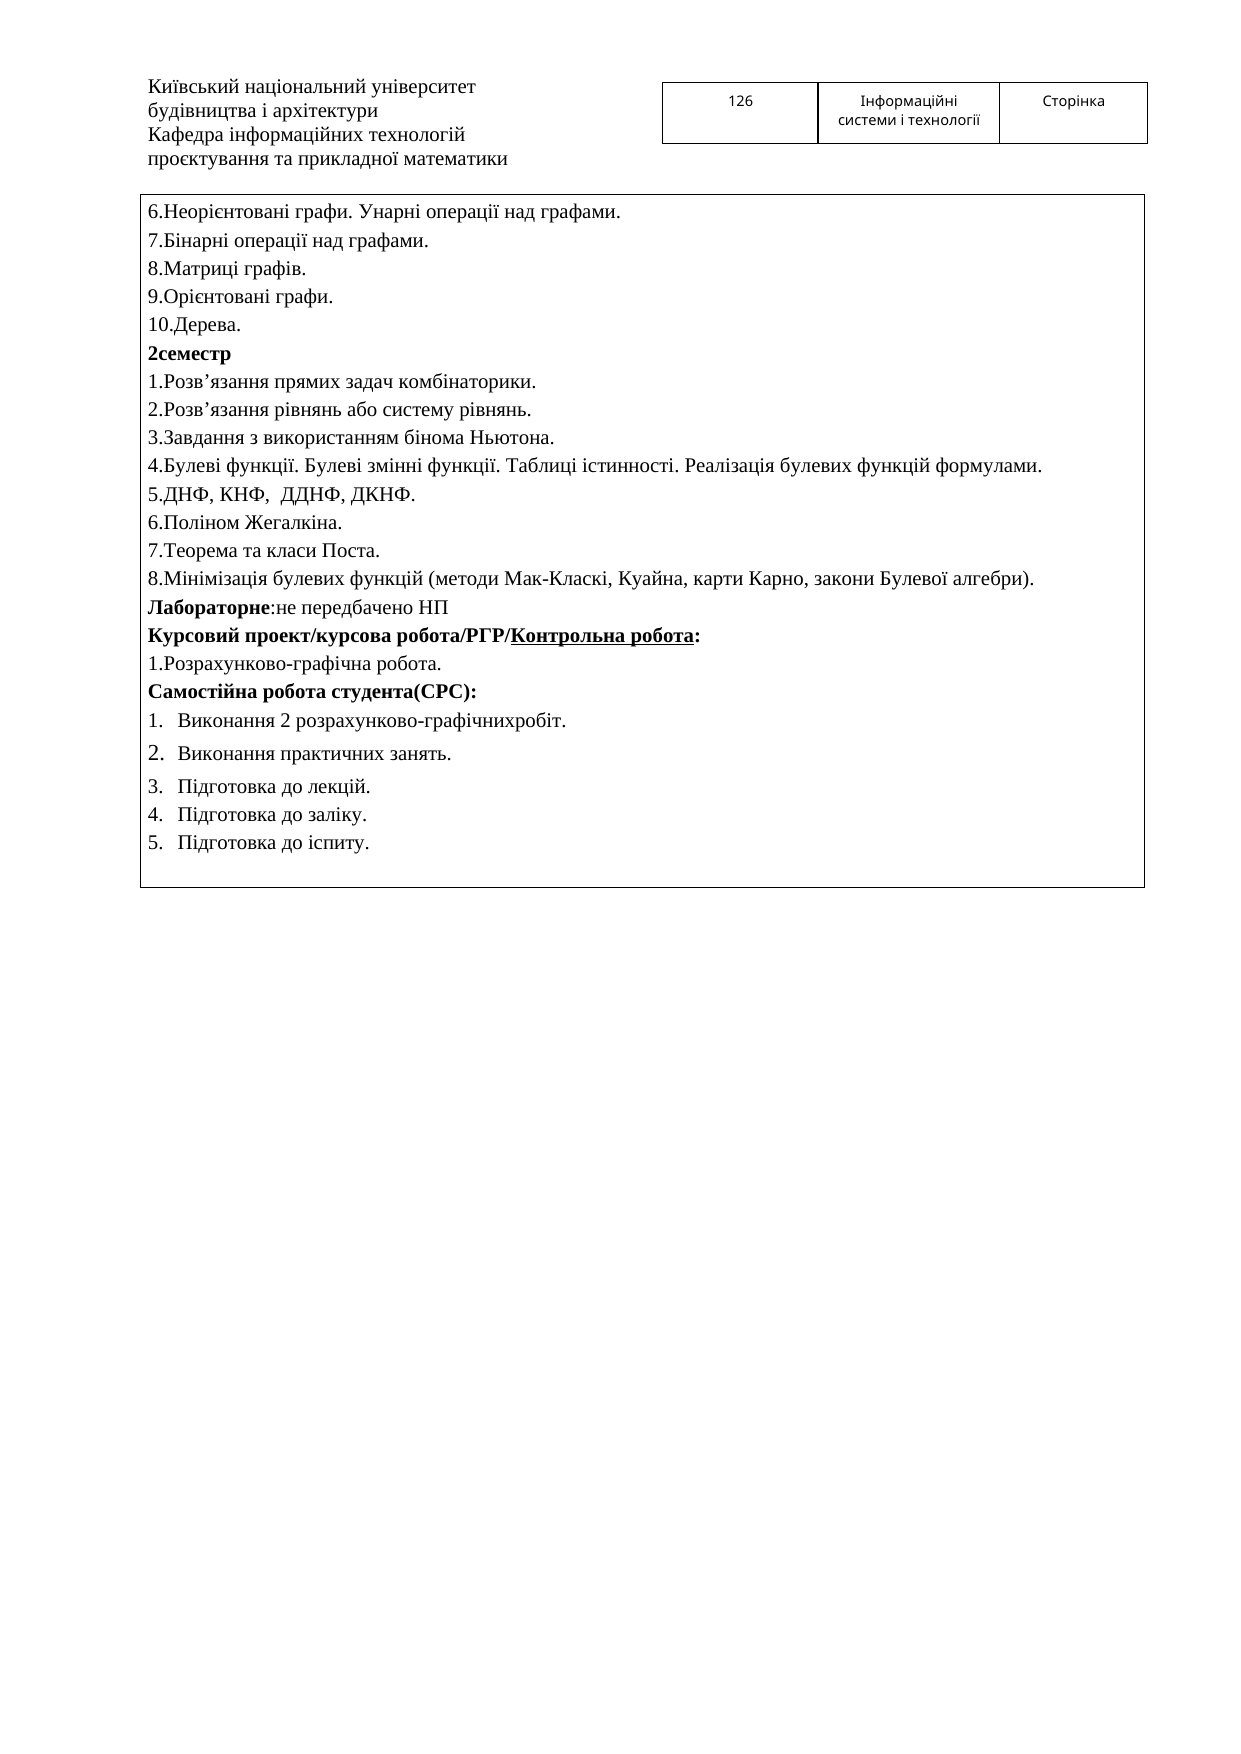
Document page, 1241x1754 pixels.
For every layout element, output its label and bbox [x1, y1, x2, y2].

table_cell [141, 195, 1144, 887]
